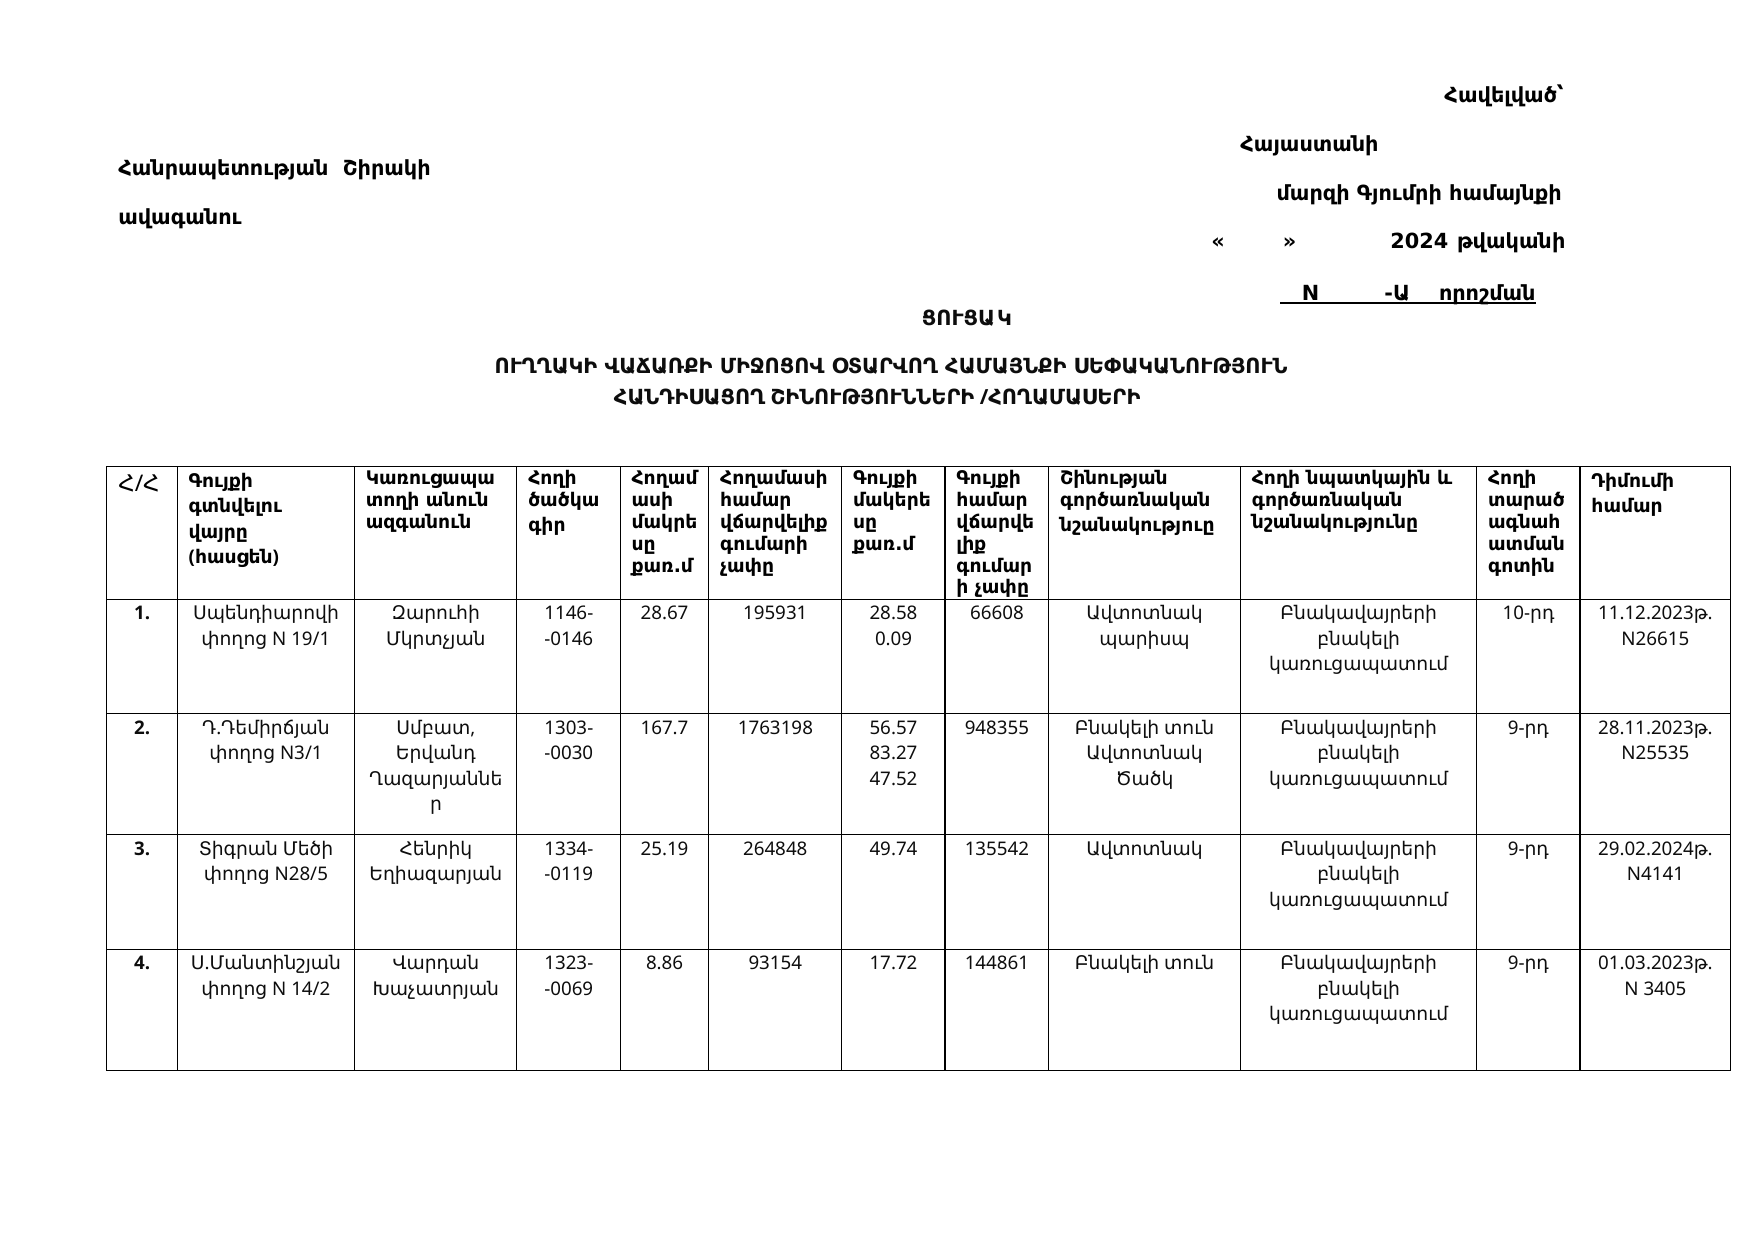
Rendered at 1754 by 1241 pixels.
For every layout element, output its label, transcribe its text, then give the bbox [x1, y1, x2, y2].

table_cell Բնակավայրերի բնակելի կառուցապատում [1241, 714, 1476, 834]
table_cell 10-րդ [1477, 600, 1579, 713]
table_cell 135542 [946, 835, 1048, 949]
table_cell 29.02.2024թ. N4141 [1581, 835, 1730, 949]
table_cell 9-րդ [1477, 714, 1579, 834]
table_header Շինության գործառնական նշանակություը [1049, 467, 1240, 598]
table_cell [1241, 950, 1476, 1070]
table_cell 144861 [946, 950, 1048, 1070]
table_cell 93154 [709, 950, 841, 1070]
text Հավելված՝ [118, 83, 1565, 108]
table_cell 3. [107, 835, 177, 949]
text ՈՒՂՂԱԿԻ ՎԱՃԱՌՔԻ ՄԻՋՈՑՈՎ ՕՏԱՐՎՈՂ ՀԱՄԱՅՆՔԻ ՍԵՓԱԿԱՆՈՒԹՅՈՒՆ [118, 354, 1636, 378]
table_cell 2. [107, 714, 177, 834]
table_cell 28.67 [621, 600, 708, 713]
table_cell Վարդան Խաչատրյան [355, 950, 516, 1070]
table_header Գույքի մակերեսը քառ.մ [842, 467, 944, 598]
table_cell 4. [107, 950, 177, 1070]
table_header Հողամասի համար վճարվելիք գումարի չափը [709, 467, 841, 598]
table_cell 28.11.2023թ. N25535 [1581, 714, 1730, 834]
table_header Հողի նպատկային և գործառնական նշանակությունը [1241, 467, 1476, 598]
table_cell 1. [107, 600, 177, 713]
table_header Հ/Հ [107, 467, 177, 598]
table_cell 56.57 83.27 47.52 [842, 714, 944, 834]
text ՑՈՒՑԱԿ [118, 306, 1636, 330]
table_header Դիմումի համար [1581, 467, 1730, 598]
table_cell Տիգրան Մեծի փողոց N28/5 [178, 835, 354, 949]
table_cell 1334- -0119 [517, 835, 620, 949]
table_cell Ավտոտնակ պարիսպ [1049, 600, 1240, 713]
table_cell 1303- -0030 [517, 714, 620, 834]
table_cell Սմբատ, Երվանդ Ղազարյաններ [355, 714, 516, 834]
table_cell 1763198 [709, 714, 841, 834]
table_cell Ավտոտնակ [1049, 835, 1240, 949]
table_header Կառուցապատողի անուն ազգանուն [355, 467, 516, 598]
table_cell 9-րդ [1477, 950, 1579, 1070]
table_cell Դ.Դեմիրճյան փողոց N3/1 [178, 714, 354, 834]
table_cell Բնակավայրերի բնակելի կառուցապատում [1241, 835, 1476, 949]
table_cell 948355 [946, 714, 1048, 834]
table_header Գույքի գտնվելու վայրը (հասցեն) [178, 467, 354, 598]
table_cell 8.86 [621, 950, 708, 1070]
text Հայաստանի Հանրապետության Շիրակի [118, 132, 1565, 181]
text « » 2024 թվականի [118, 229, 1565, 253]
table_cell 195931 [709, 600, 841, 713]
table_header Գույքի համար վճարվելիք գումարի չափը [946, 467, 1048, 598]
table_header Հողամասի մակրեսը քառ.մ [621, 467, 708, 598]
table_cell 264848 [709, 835, 841, 949]
table_header Հողի ծածկագիր [517, 467, 620, 598]
table_header Հողի տարածագնահատման գոտին [1477, 467, 1579, 598]
text N -Ա որոշման [118, 281, 1565, 306]
table_cell 49.74 [842, 835, 944, 949]
table_cell 167.7 [621, 714, 708, 834]
table_cell Ս.Մանտինշյան փողոց N 14/2 [178, 950, 354, 1070]
table_cell 66608 [946, 600, 1048, 713]
table_cell Բնակելի տուն [1049, 950, 1240, 1070]
table_cell Զարուհի Մկրտչյան [355, 600, 516, 713]
table_cell 11.12.2023թ. N26615 [1581, 600, 1730, 713]
text ՀԱՆԴԻՍԱՑՈՂ ՇԻՆՈՒԹՅՈՒՆՆԵՐԻ /ՀՈՂԱՄԱՍԵՐԻ [118, 382, 1636, 411]
table_cell Բնակավայրերի բնակելի կառուցապատում [1241, 600, 1476, 713]
text մարզի Գյումրի համայնքի ավագանու [118, 181, 1565, 229]
table_cell 01.03.2023թ. N 3405 [1581, 950, 1730, 1070]
table_cell 17.72 [842, 950, 944, 1070]
table_cell 9-րդ [1477, 835, 1579, 949]
table_cell Բնակելի տուն Ավտոտնակ Ծածկ [1049, 714, 1240, 834]
table_cell 1146- -0146 [517, 600, 620, 713]
table_cell Սպենդիարովի փողոց N 19/1 [178, 600, 354, 713]
table_cell 28.58 0.09 [842, 600, 944, 713]
table_cell 25.19 [621, 835, 708, 949]
table_cell 1323- -0069 [517, 950, 620, 1070]
table_cell Հենրիկ Եղիազարյան [355, 835, 516, 949]
